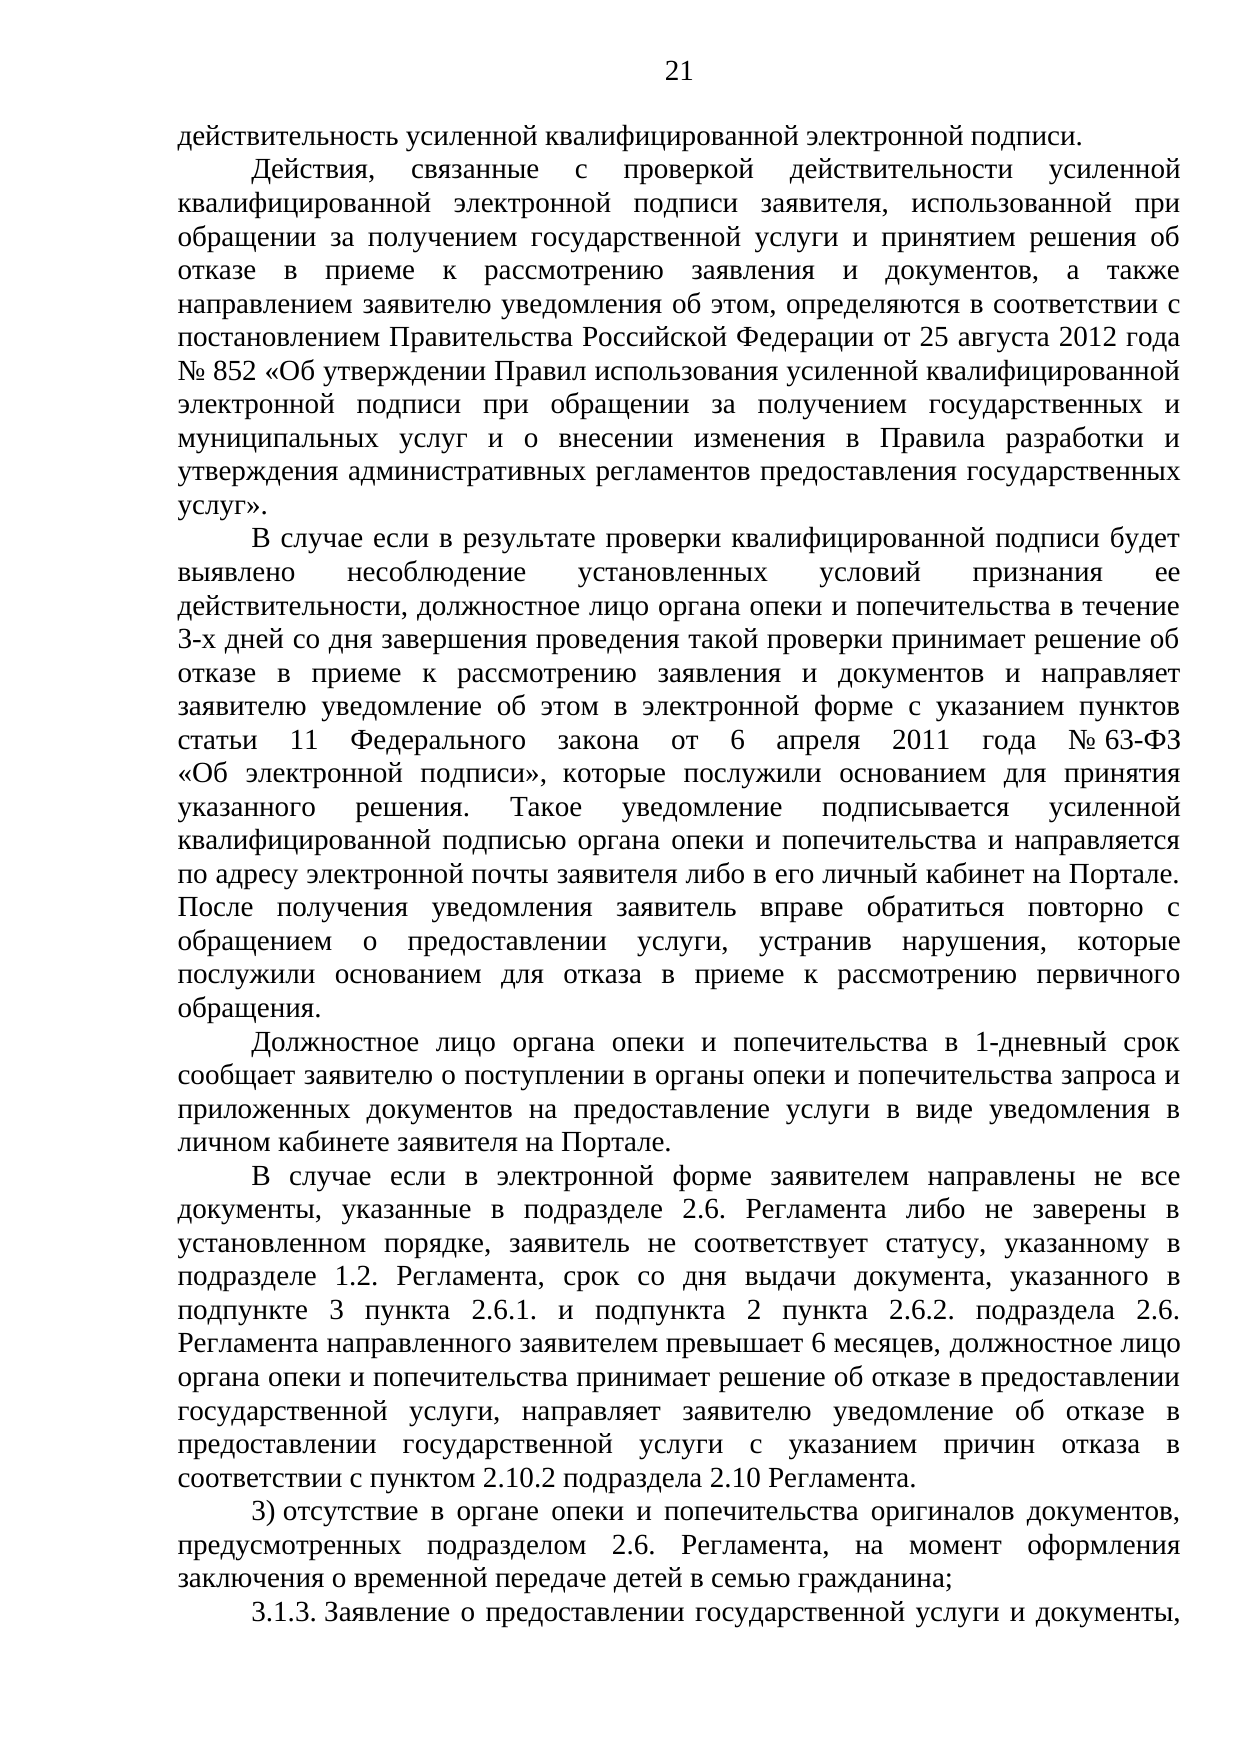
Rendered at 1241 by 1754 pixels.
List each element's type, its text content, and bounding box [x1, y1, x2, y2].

text Должностное лицо органа опеки и попечительства в 1-дневный срок сообщает заявителю о поступлении в органы опеки и попечительства запроса и приложенных документов на предоставление услуги в виде уведомления в личном кабинете заявителя на Портале. [177, 1024, 1181, 1158]
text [177, 118, 1181, 152]
text 3) отсутствие в органе опеки и попечительства оригиналов документов, предусмотренных подразделом 2.6. Регламента, на момент оформления заключения о временной передаче детей в семью гражданина; [177, 1493, 1181, 1594]
text Действия, связанные с проверкой действительности усиленной квалифицированной электронной подписи заявителя, использованной при обращении за получением государственной услуги и принятием решения об отказе в приеме к рассмотрению заявления и документов, а также направлением заявителю уведомления об этом, определяются в соответствии с постановлением Правительства Российской Федерации от 25 августа 2012 года № 852 «Об утверждении Правил использования усиленной квалифицированной электронной подписи при обращении за получением государственных и муниципальных услуг и о внесении изменения в Правила разработки и утверждения административных регламентов предоставления государственных услуг». [177, 152, 1181, 521]
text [177, 1594, 1181, 1627]
text В случае если в электронной форме заявителем направлены не все документы, указанные в подразделе 2.6. Регламента либо не заверены в установленном порядке, заявитель не соответствует статусу, указанному в подразделе 1.2. Регламента, срок со дня выдачи документа, указанного в подпункте 3 пункта 2.6.1. и подпункта 2 пункта 2.6.2. подраздела 2.6. Регламента направленного заявителем превышает 6 месяцев, должностное лицо органа опеки и попечительства принимает решение об отказе в предоставлении государственной услуги, направляет заявителю уведомление об отказе в предоставлении государственной услуги с указанием причин отказа в соответствии с пунктом 2.10.2 подраздела 2.10 Регламента. [177, 1158, 1181, 1493]
text В случае если в результате проверки квалифицированной подписи будет выявлено несоблюдение установленных условий признания ее действительности, должностное лицо органа опеки и попечительства в течение 3-х дней со дня завершения проведения такой проверки принимает решение об отказе в приеме к рассмотрению заявления и документов и направляет заявителю уведомление об этом в электронной форме с указанием пунктов статьи 11 Федерального закона от 6 апреля 2011 года № 63-ФЗ «Об электронной подписи», которые послужили основанием для принятия указанного решения. Такое уведомление подписывается усиленной квалифицированной подписью органа опеки и попечительства и направляется по адресу электронной почты заявителя либо в его личный кабинет на Портале. После получения уведомления заявитель вправе обратиться повторно с обращением о предоставлении услуги, устранив нарушения, которые послужили основанием для отказа в приеме к рассмотрению первичного обращения. [177, 521, 1181, 1024]
